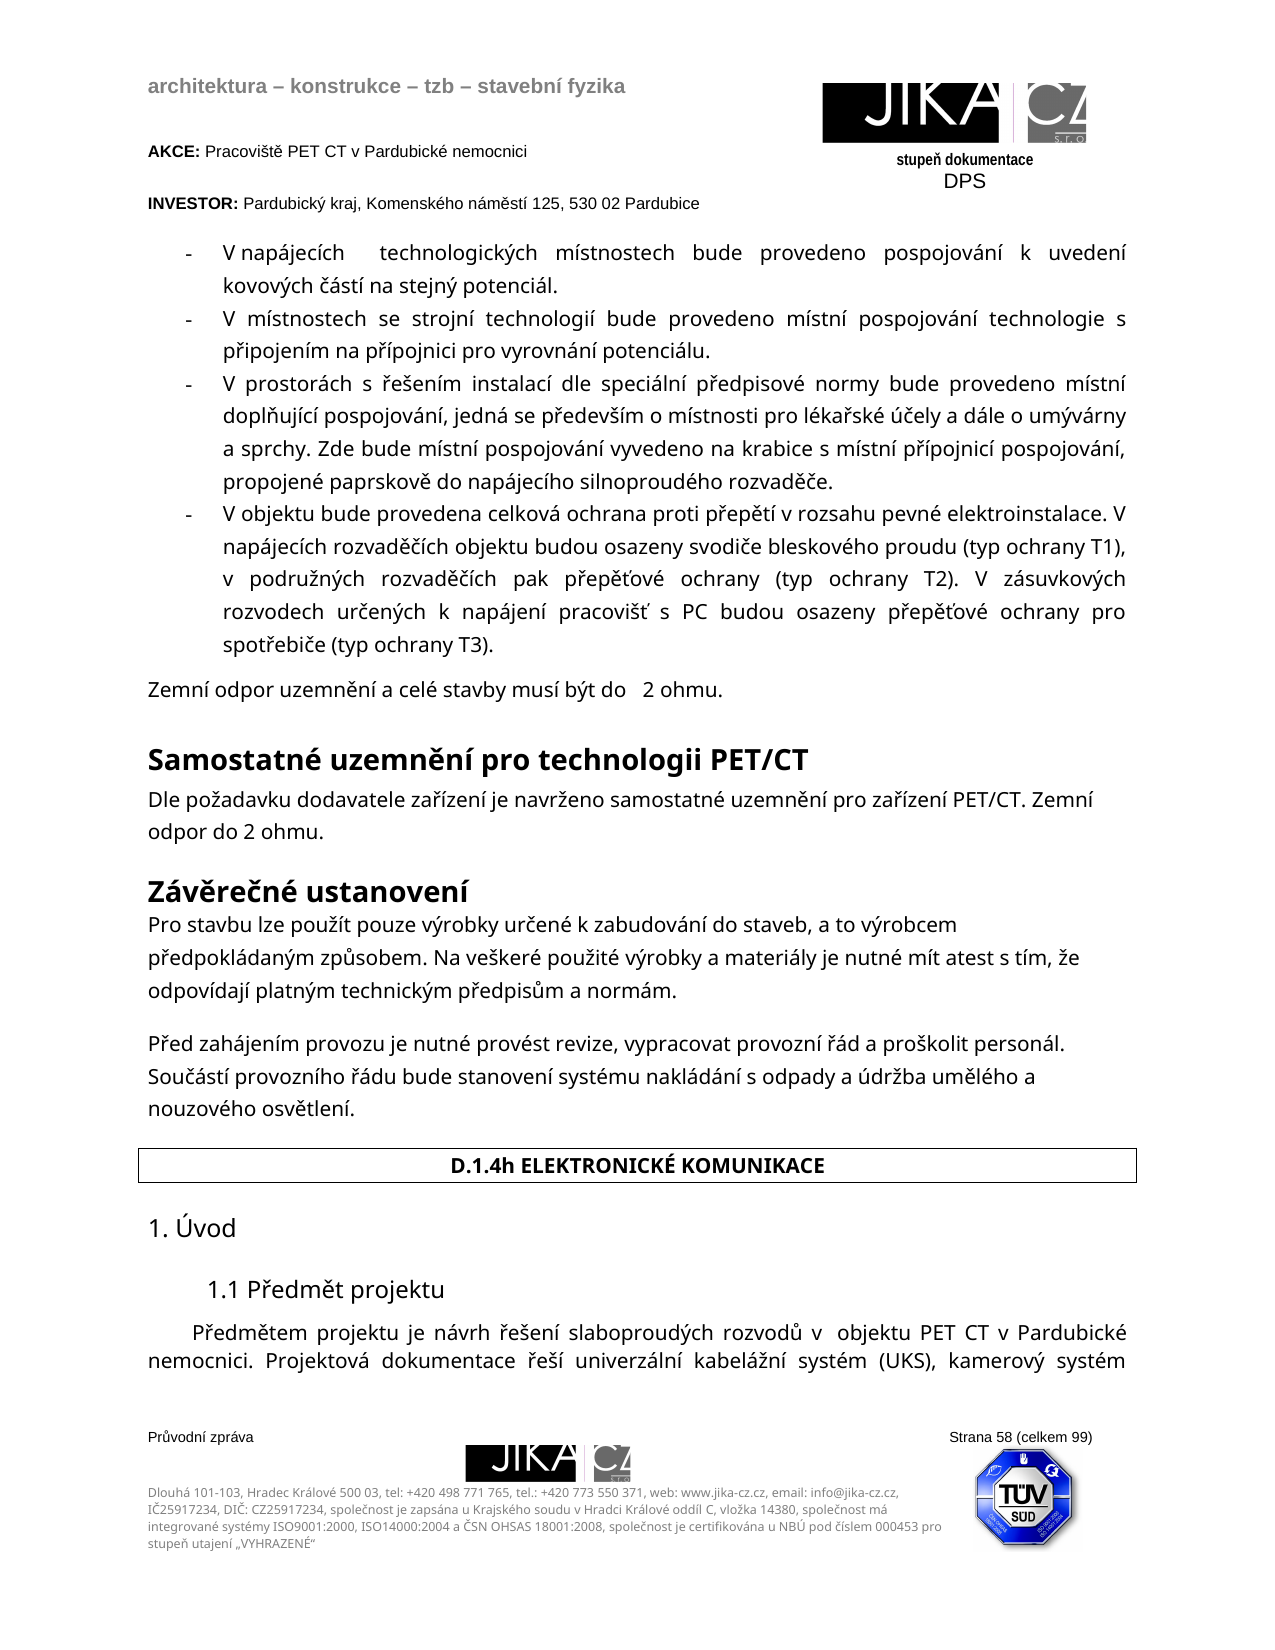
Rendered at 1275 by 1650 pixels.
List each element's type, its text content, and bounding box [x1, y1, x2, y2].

subtitle 1.1 Předmět projektu [207, 1273, 1127, 1305]
list V napájecích technologických místnostech bude provedeno pospojování k uvedení kovových částí na stejný potenciál. [185, 238, 1127, 299]
picture [822, 83, 1087, 143]
text Závěrečné ustanovení [148, 871, 1127, 911]
text Samostatné uzemnění pro technologii PET/CT [148, 739, 1127, 779]
text Pro stavbu lze použít pouze výrobky určené k zabudování do staveb, a to výrobcem předpokládaným způsobem. Na veškeré použité výrobky a materiály je nutné mít atest s tím, že odpovídají platným technickým předpisům a normám. [148, 911, 1127, 1004]
text Zemní odpor uzemnění a celé stavby musí být do 2 ohmu. [148, 675, 1127, 703]
list V místnostech se strojní technologií bude provedeno místní pospojování technologie s připojením na přípojnici pro vyrovnání potenciálu. [185, 304, 1127, 365]
subtitle 1. Úvod [148, 1211, 1127, 1244]
text D.1.4h ELEKTRONICKÉ KOMUNIKACE [139, 1149, 1136, 1182]
list V objektu bude provedena celková ochrana proti přepětí v rozsahu pevné elektroinstalace. V napájecích rozvaděčích objektu budou osazeny svodiče bleskového proudu (typ ochrany T1), v podružných rozvaděčích pak přepěťové ochrany (typ ochrany T2). V zásuvkových rozvodech určených k napájení pracovišť s PC budou osazeny přepěťové ochrany pro spotřebiče (typ ochrany T3). [185, 499, 1127, 658]
list V prostorách s řešením instalací dle speciální předpisové normy bude provedeno místní doplňující pospojování, jedná se především o místnosti pro lékařské účely a dále o umývárny a sprchy. Zde bude místní pospojování vyvedeno na krabice s místní přípojnicí pospojování, propojené paprskově do napájecího silnoproudého rozvaděče. [185, 369, 1127, 495]
text Dle požadavku dodavatele zařízení je navrženo samostatné uzemnění pro zařízení PET/CT. Zemní odpor do 2 ohmu. [148, 785, 1127, 846]
picture [972, 1445, 1083, 1552]
text Před zahájením provozu je nutné provést revize, vypracovat provozní řád a proškolit personál. Součástí provozního řádu bude stanovení systému nakládání s odpady a údržba umělého a nouzového osvětlení. [148, 1029, 1127, 1123]
picture [465, 1445, 631, 1482]
